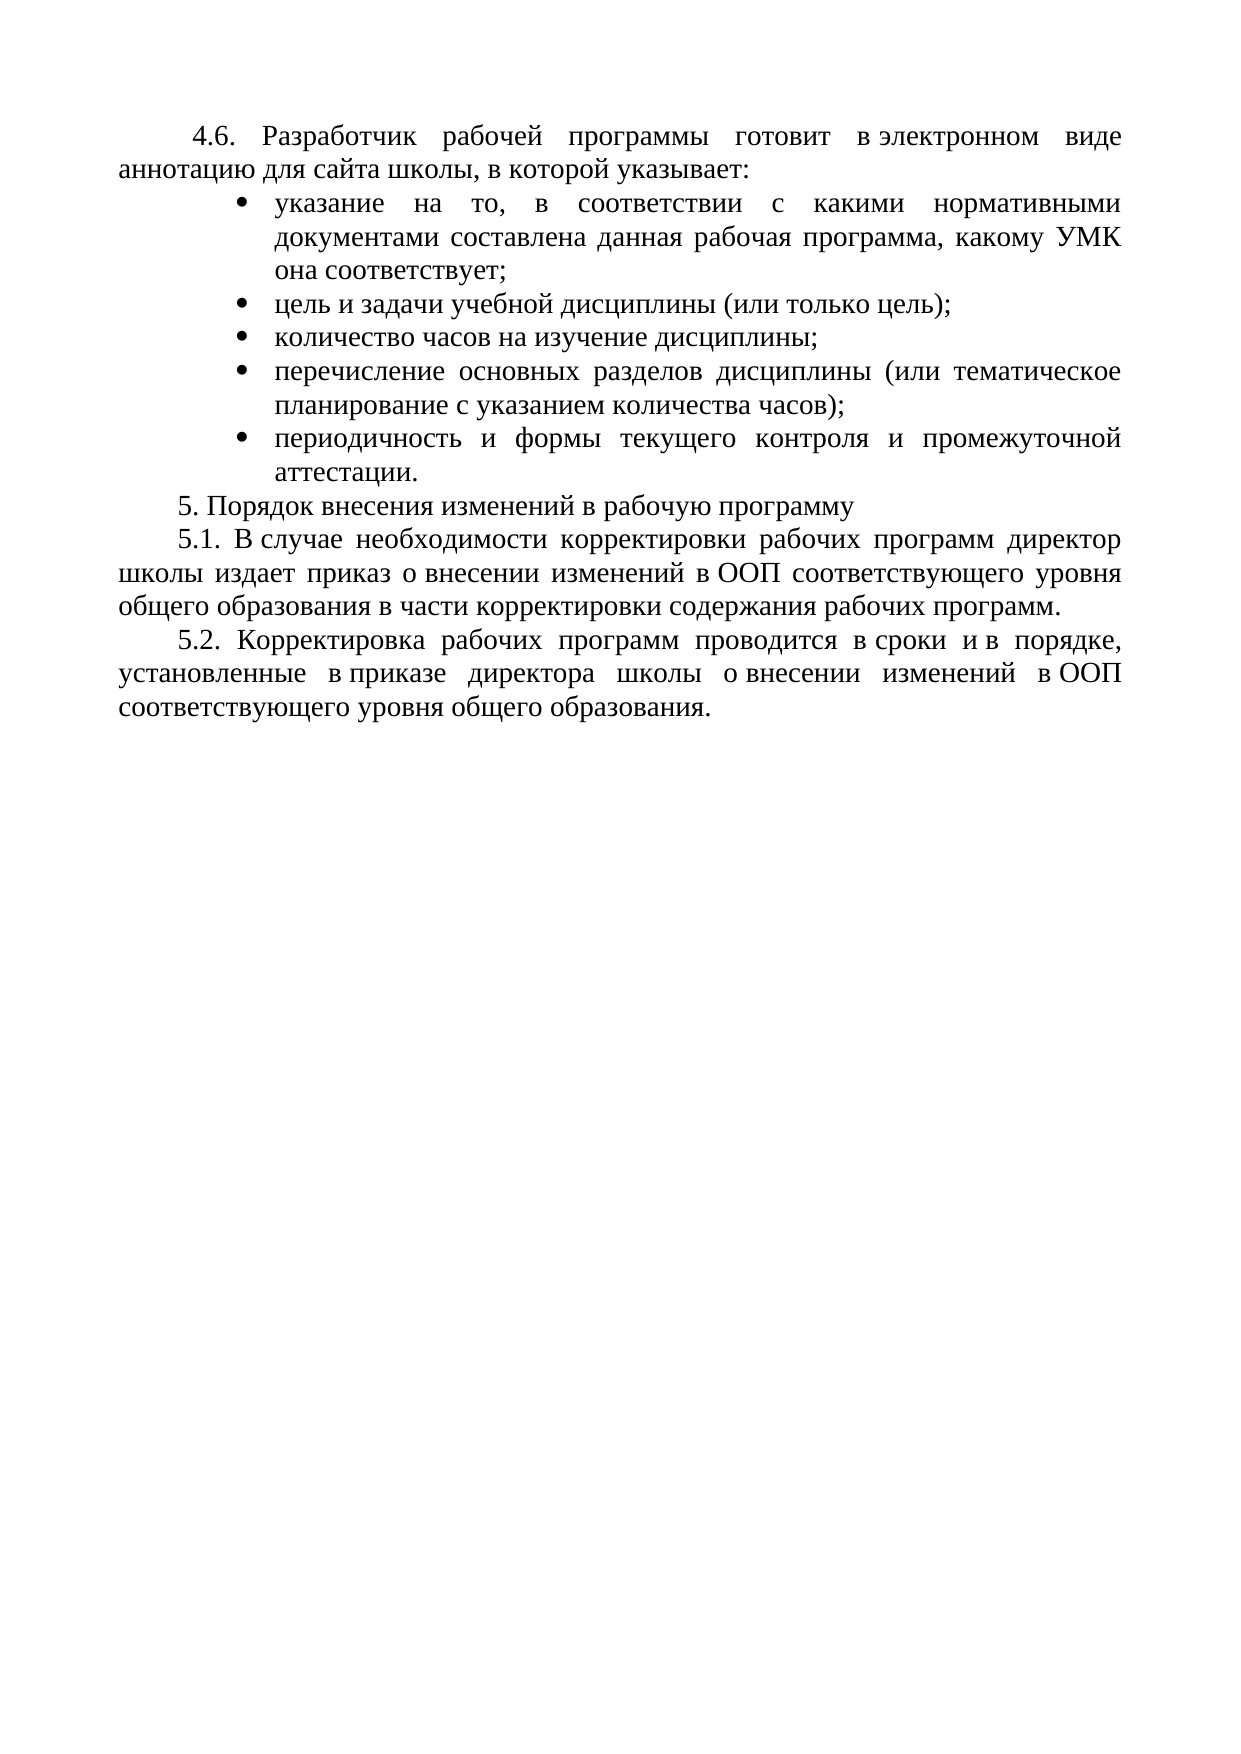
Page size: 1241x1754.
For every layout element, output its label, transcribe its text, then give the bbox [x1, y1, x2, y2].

list перечисление основных разделов дисциплины (или тематическое планирование с указанием количества часов); [237, 353, 1122, 420]
list указание на то, в соответствии с какими нормативными документами составлена данная рабочая программа, какому УМК она соответствует; [237, 185, 1122, 286]
list количество часов на изучение дисциплины; [237, 319, 1122, 353]
text 5.2. Корректировка рабочих программ проводится в сроки и в порядке, установленные в приказе директора школы о внесении изменений в ООП соответствующего уровня общего образования. [118, 622, 1122, 722]
list периодичность и формы текущего контроля и промежуточной аттестации. [237, 420, 1122, 488]
text 5.1. В случае необходимости корректировки рабочих программ директор школы издает приказ о внесении изменений в ООП соответствующего уровня общего образования в части корректировки содержания рабочих программ. [118, 521, 1122, 622]
list цель и задачи учебной дисциплины (или только цель); [237, 286, 1122, 319]
text 5. Порядок внесения изменений в рабочую программу [118, 488, 1122, 521]
text 4.6. Разработчик рабочей программы готовит в электронном виде аннотацию для сайта школы, в которой указывает: [118, 118, 1122, 185]
